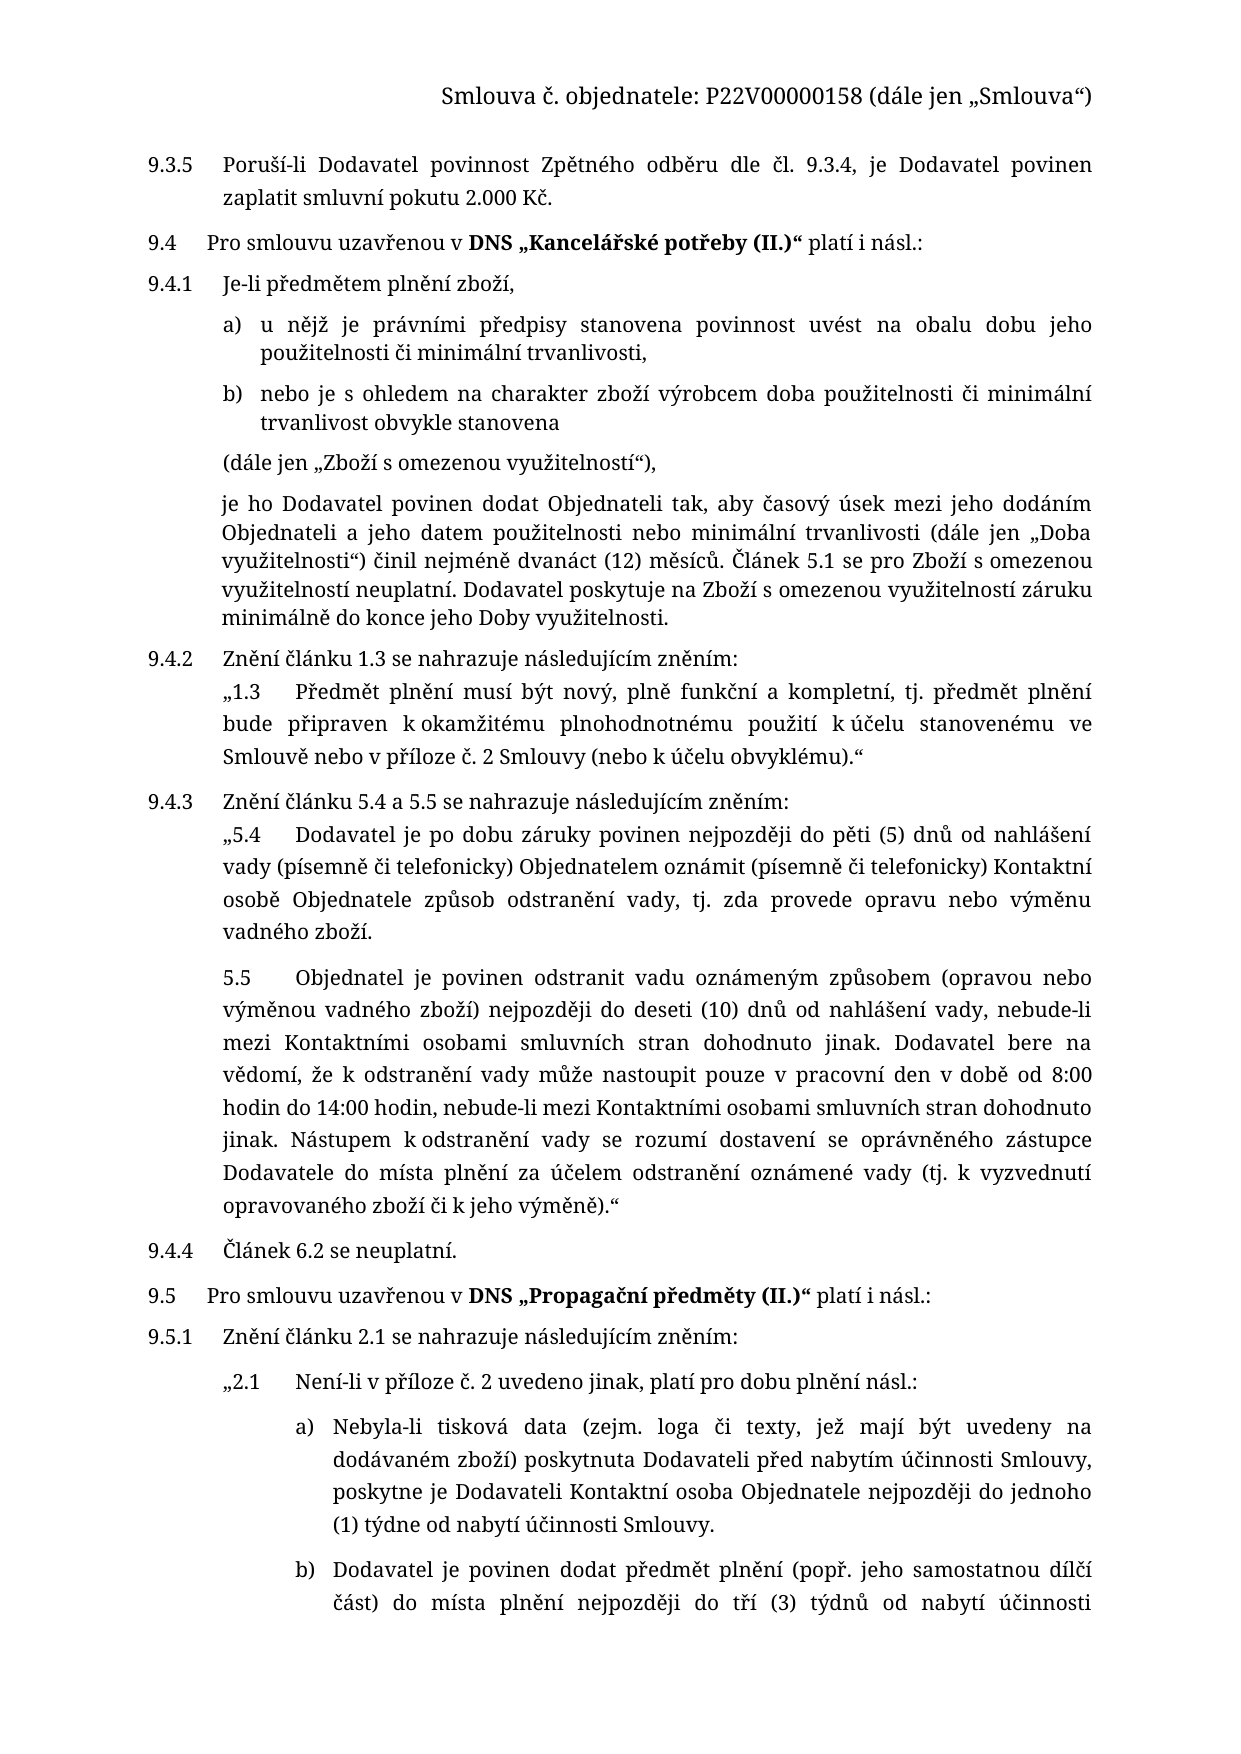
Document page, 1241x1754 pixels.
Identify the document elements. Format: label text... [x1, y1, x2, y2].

list Článek 6.2 se neuplatní. [148, 1236, 1093, 1264]
list nebo je s ohledem na charakter zboží výrobcem doba použitelnosti či minimální trvanlivost obvykle stanovena [223, 379, 1093, 436]
list Je-li předmětem plnění zboží, [148, 269, 1093, 297]
text (dále jen „Zboží s omezenou využitelností“), [223, 448, 1093, 477]
list Nebyla-li tisková data (zejm. loga či texty, jež mají být uvedeny na dodávaném zboží) poskytnuta Dodavateli před nabytím účinnosti Smlouvy, poskytne je Dodavateli Kontaktní osoba Objednatele nejpozději do jednoho (1) týdne od nabytí účinnosti Smlouvy. [295, 1412, 1093, 1538]
list Pro smlouvu uzavřenou v DNS „Propagační předměty (II.)“ platí i násl.: [148, 1281, 1093, 1309]
list Znění článku 1.3 se nahrazuje následujícím zněním: [148, 644, 1093, 673]
list 5.5 Objednatel je povinen odstranit vadu oznámeným způsobem (opravou nebo výměnou vadného zboží) nejpozději do deseti (10) dnů od nahlášení vady, nebude-li mezi Kontaktními osobami smluvních stran dohodnuto jinak. Dodavatel bere na vědomí, že k odstranění vady může nastoupit pouze v pracovní den v době od 8:00 hodin do 14:00 hodin, nebude-li mezi Kontaktními osobami smluvních stran dohodnuto jinak. Nástupem k odstranění vady se rozumí dostavení se oprávněného zástupce Dodavatele do místa plnění za účelem odstranění oznámené vady (tj. k vyzvednutí opravovaného zboží či k jeho výměně).“ [223, 963, 1093, 1219]
list „2.1 Není-li v příloze č. 2 uvedeno jinak, platí pro dobu plnění násl.: [223, 1367, 1093, 1396]
list Poruší-li Dodavatel povinnost Zpětného odběru dle čl. 9.3.4, je Dodavatel povinen zaplatit smluvní pokutu 2.000 Kč. [148, 150, 1093, 211]
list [295, 1555, 1093, 1616]
list u nějž je právními předpisy stanovena povinnost uvést na obalu dobu jeho použitelnosti či minimální trvanlivosti, [223, 310, 1093, 367]
text je ho Dodavatel povinen dodat Objednateli tak, aby časový úsek mezi jeho dodáním Objednateli a jeho datem použitelnosti nebo minimální trvanlivosti (dále jen „Doba využitelnosti“) činil nejméně dvanáct (12) měsíců. Článek 5.1 se pro Zboží s omezenou využitelností neuplatní. Dodavatel poskytuje na Zboží s omezenou využitelností záruku minimálně do konce jeho Doby využitelnosti. [221, 489, 1093, 632]
list „5.4 Dodavatel je po dobu záruky povinen nejpozději do pěti (5) dnů od nahlášení vady (písemně či telefonicky) Objednatelem oznámit (písemně či telefonicky) Kontaktní osobě Objednatele způsob odstranění vady, tj. zda provede opravu nebo výměnu vadného zboží. [223, 820, 1093, 946]
list „1.3 Předmět plnění musí být nový, plně funkční a kompletní, tj. předmět plnění bude připraven k okamžitému plnohodnotnému použití k účelu stanovenému ve Smlouvě nebo v příloze č. 2 Smlouvy (nebo k účelu obvyklému).“ [223, 677, 1093, 770]
list Pro smlouvu uzavřenou v DNS „Kancelářské potřeby (II.)“ platí i násl.: [148, 228, 1093, 256]
list Znění článku 5.4 a 5.5 se nahrazuje následujícím zněním: [148, 787, 1093, 816]
list Znění článku 2.1 se nahrazuje následujícím zněním: [148, 1322, 1093, 1350]
